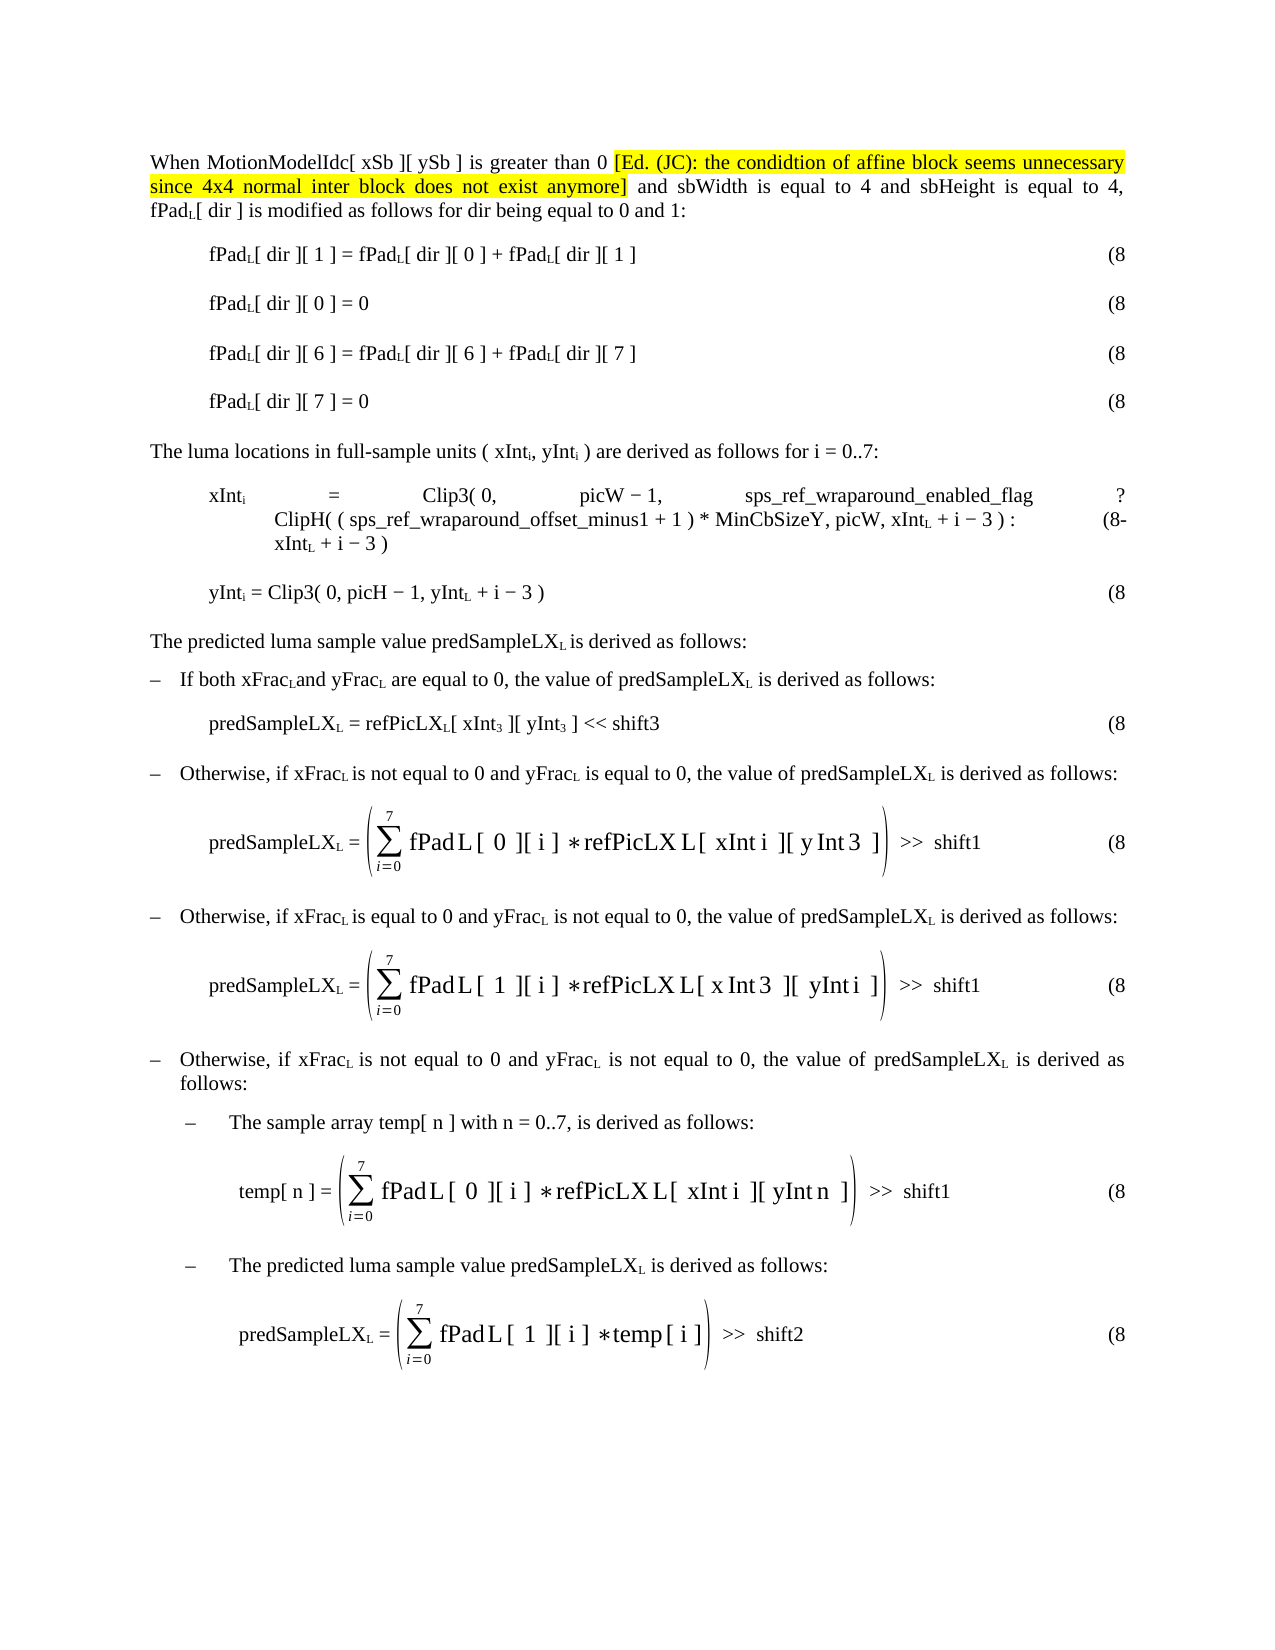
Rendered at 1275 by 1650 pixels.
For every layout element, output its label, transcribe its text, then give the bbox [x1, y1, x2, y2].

text – Otherwise, if xFracL is not equal to 0 and yFracL is not equal to 0, the value of predSampleLXL is derived as follows: [150, 1047, 1125, 1095]
text The predicted luma sample value predSampleLXL is derived as follows: [150, 629, 1125, 653]
list The sample array temp[ n ] with n = 0..7, is derived as follows: [185, 1109, 1125, 1134]
text When MotionModelIdc[ xSb ][ ySb ] is greater than 0 [Ed. (JC): the condidtion of affine block seems unnecessary since 4x4 normal inter block does not exist anymore] and sbWidth is equal to 4 and sbHeight is equal to 4, fPadL[ dir ] is modified as follows for dir being equal to 0 and 1: [150, 174, 1125, 222]
text The luma locations in full-sample units ( xInti, yInti ) are derived as follows for i = 0..7: [150, 438, 1125, 463]
text – Otherwise, if xFracL is not equal to 0 and yFracL is equal to 0, the value of predSampleLXL is derived as follows: [150, 760, 1125, 784]
text – Otherwise, if xFracL is equal to 0 and yFracL is not equal to 0, the value of predSampleLXL is derived as follows: [150, 904, 1125, 928]
list The predicted luma sample value predSampleLXL is derived as follows: [185, 1253, 1125, 1277]
text – If both xFracLand yFracL are equal to 0, the value of predSampleLXL is derived as follows: [150, 667, 1125, 691]
